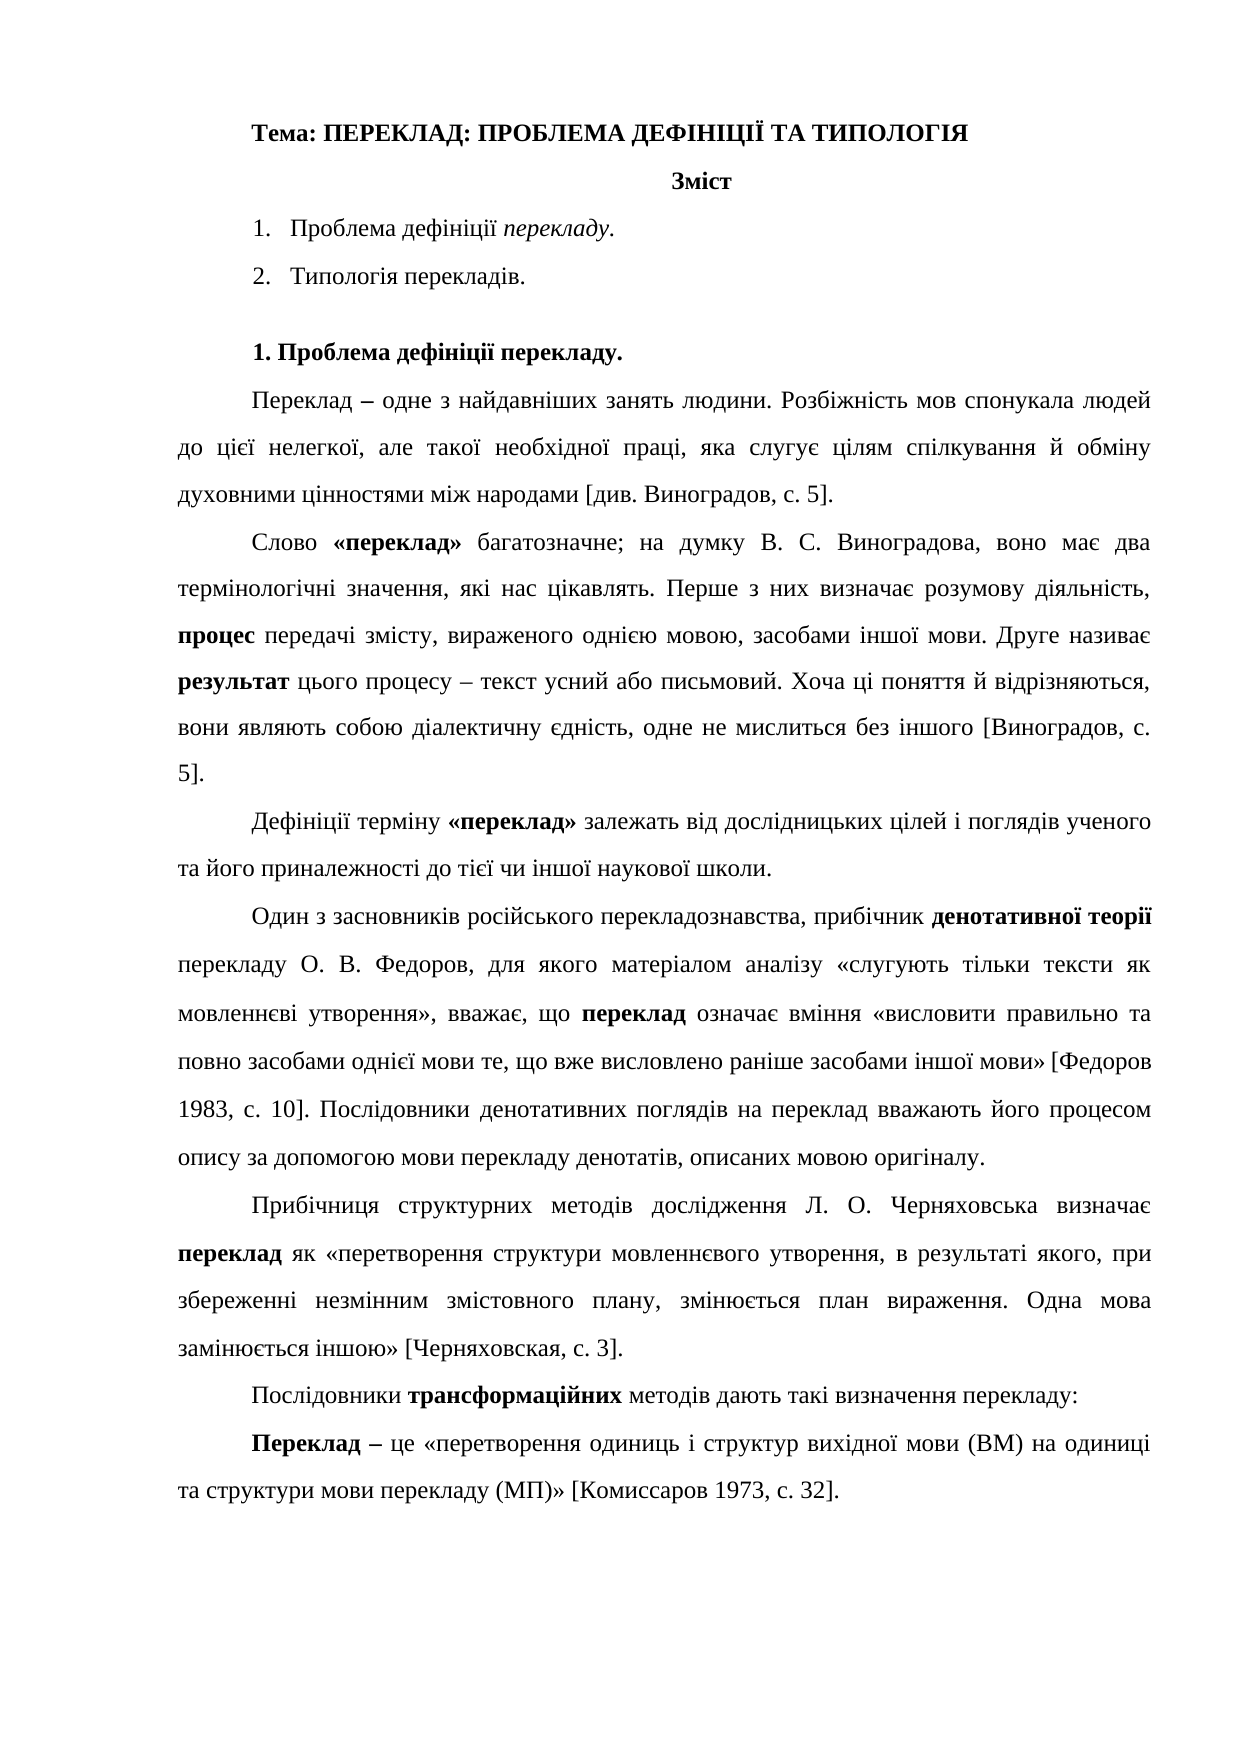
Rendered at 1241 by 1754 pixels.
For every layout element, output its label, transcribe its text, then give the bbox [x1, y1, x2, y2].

text Послідовники трансформаційних методів дають такі визначення перекладу: [251, 1381, 1152, 1409]
list Типологія перекладів. [252, 261, 1152, 290]
text Переклад – це «перетворення одиниць і структур вихідної мови (ВМ) на одиниці та структури мови перекладу (МП)» [Комиссаров 1973, с. 32]. [178, 1428, 1152, 1504]
text Переклад – одне з найдавніших занять людини. Розбіжність мов спонукала людей до цієї нелегкої, але такої необхідної праці, яка слугує цілям спілкування й обміну духовними цінностями між народами [див. Виноградов, с. 5]. [178, 385, 1152, 508]
list Проблема дефініції перекладу. [252, 213, 1152, 242]
text Слово «переклад» багатозначне; на думку В. С. Виноградова, воно має два термінологічні значення, які нас цікавлять. Перше з них визначає розумову діяльність, процес передачі змісту, вираженого однією мовою, засобами іншої мови. Друге називає результат цього процесу – текст усний або письмовий. Хоча ці поняття й відрізняються, вони являють собою діалектичну єдність, одне не мислиться без іншого [Виноградов, с. 5]. [178, 527, 1152, 787]
text Дефініції терміну «переклад» залежать від дослідницьких цілей і поглядів ученого та його приналежності до тієї чи іншої наукової школи. [178, 806, 1152, 882]
text Прибічниця структурних методів дослідження Л. О. Черняховська визначає переклад як «перетворення структури мовленнєвого утворення, в результаті якого, при збереженні незмінним змістовного плану, змінюється план вираження. Одна мова замінюється іншою» [Черняховская, с. 3]. [178, 1191, 1152, 1362]
text Тема: ПЕРЕКЛАД: ПРОБЛЕМА ДЕФІНІЦІЇ ТА ТИПОЛОГІЯ [251, 118, 1153, 147]
text Один з засновників російського перекладознавства, прибічник денотативної теорії перекладу О. В. Федоров, для якого матеріалом аналізу «слугують тільки тексти як мовленнєві утворення», вважає, що переклад означає вміння «висловити правильно та повно засобами однієї мови те, що вже висловлено раніше засобами іншої мови» [Федоров 1983, с. 10]. Послідовники денотативних поглядів на переклад вважають його процесом опису за допомогою мови перекладу денотатів, описаних мовою оригіналу. [178, 901, 1152, 1171]
text 1. Проблема дефініції перекладу. [252, 337, 1153, 366]
subtitle Зміст [319, 166, 1084, 195]
